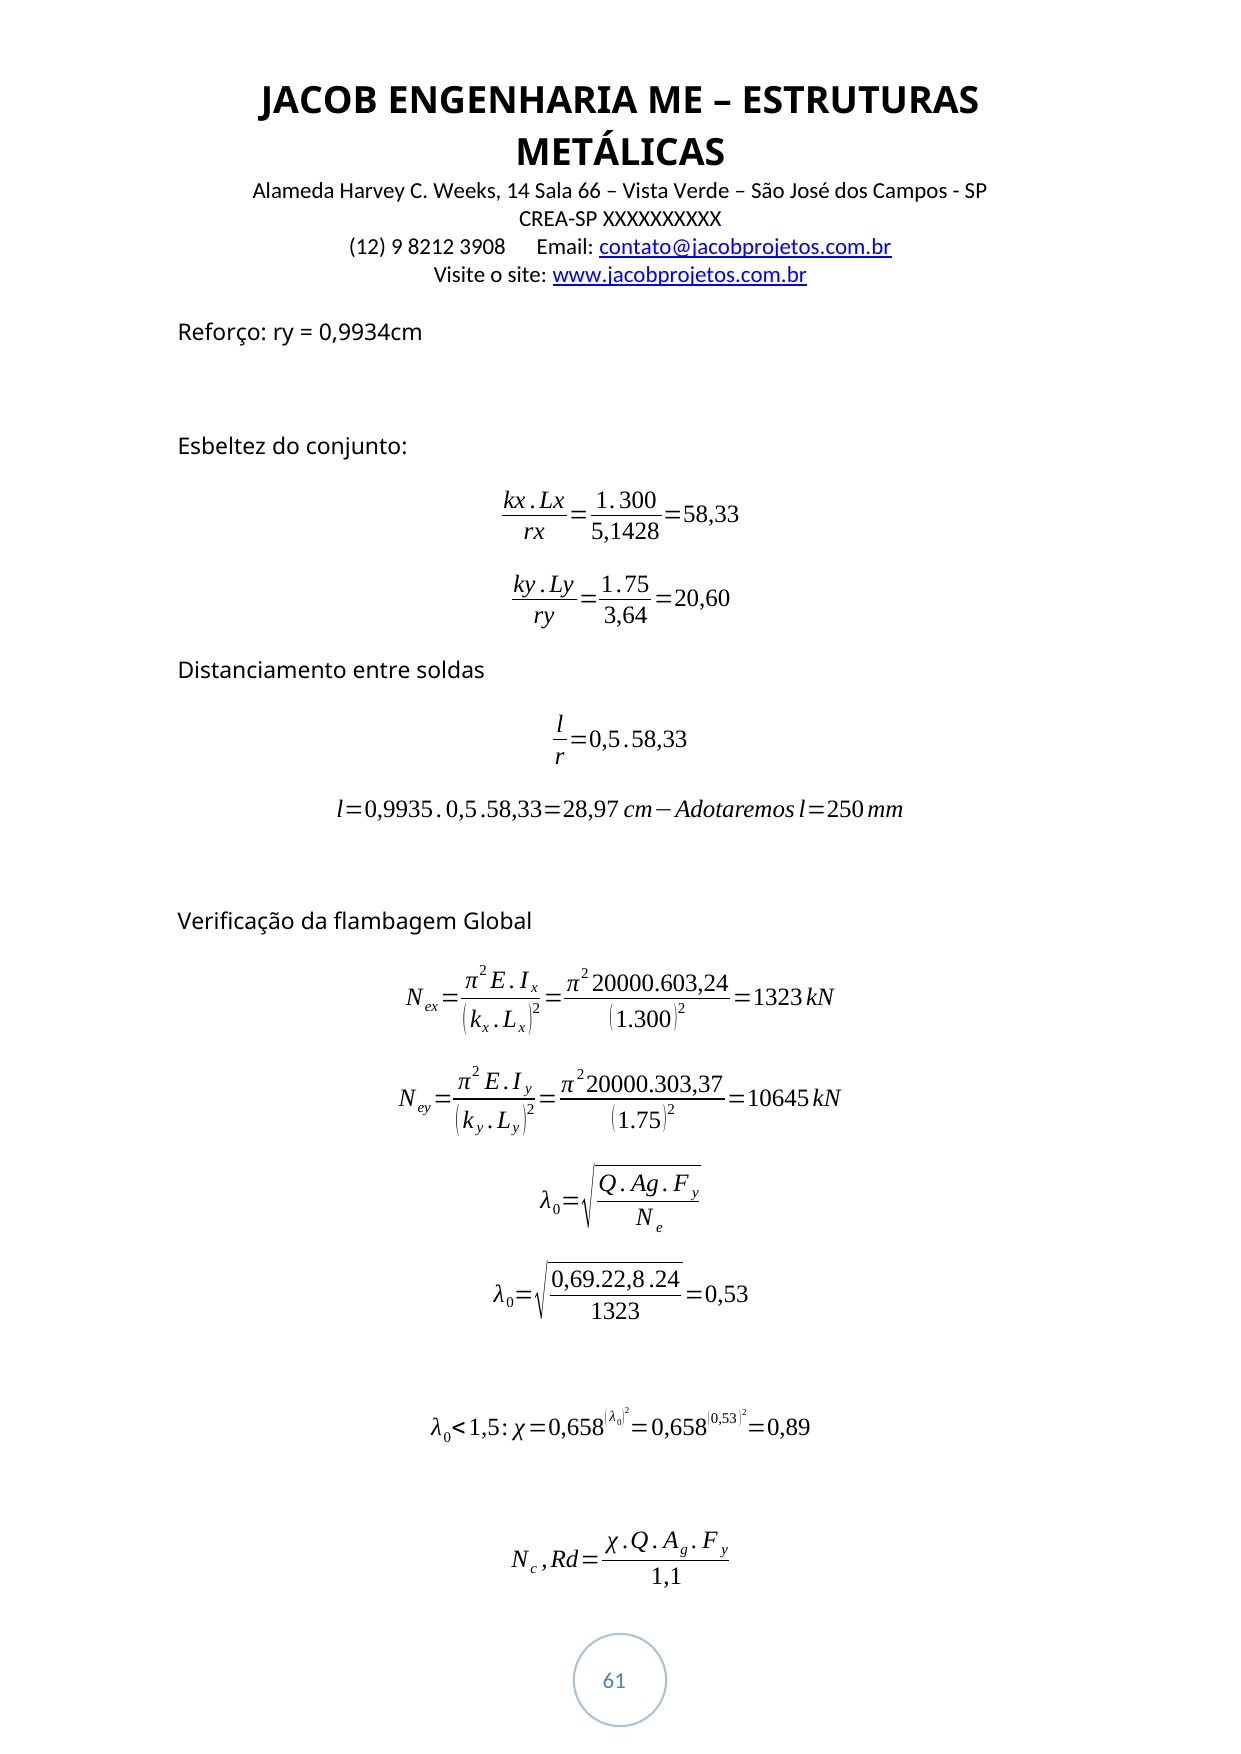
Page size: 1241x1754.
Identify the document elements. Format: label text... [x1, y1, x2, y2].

text Distanciamento entre soldas [177, 654, 1063, 686]
text Reforço: ry = 0,9934cm [177, 316, 1063, 347]
text Verificação da flambagem Global [177, 905, 1063, 936]
text Esbeltez do conjunto: [177, 429, 1063, 461]
